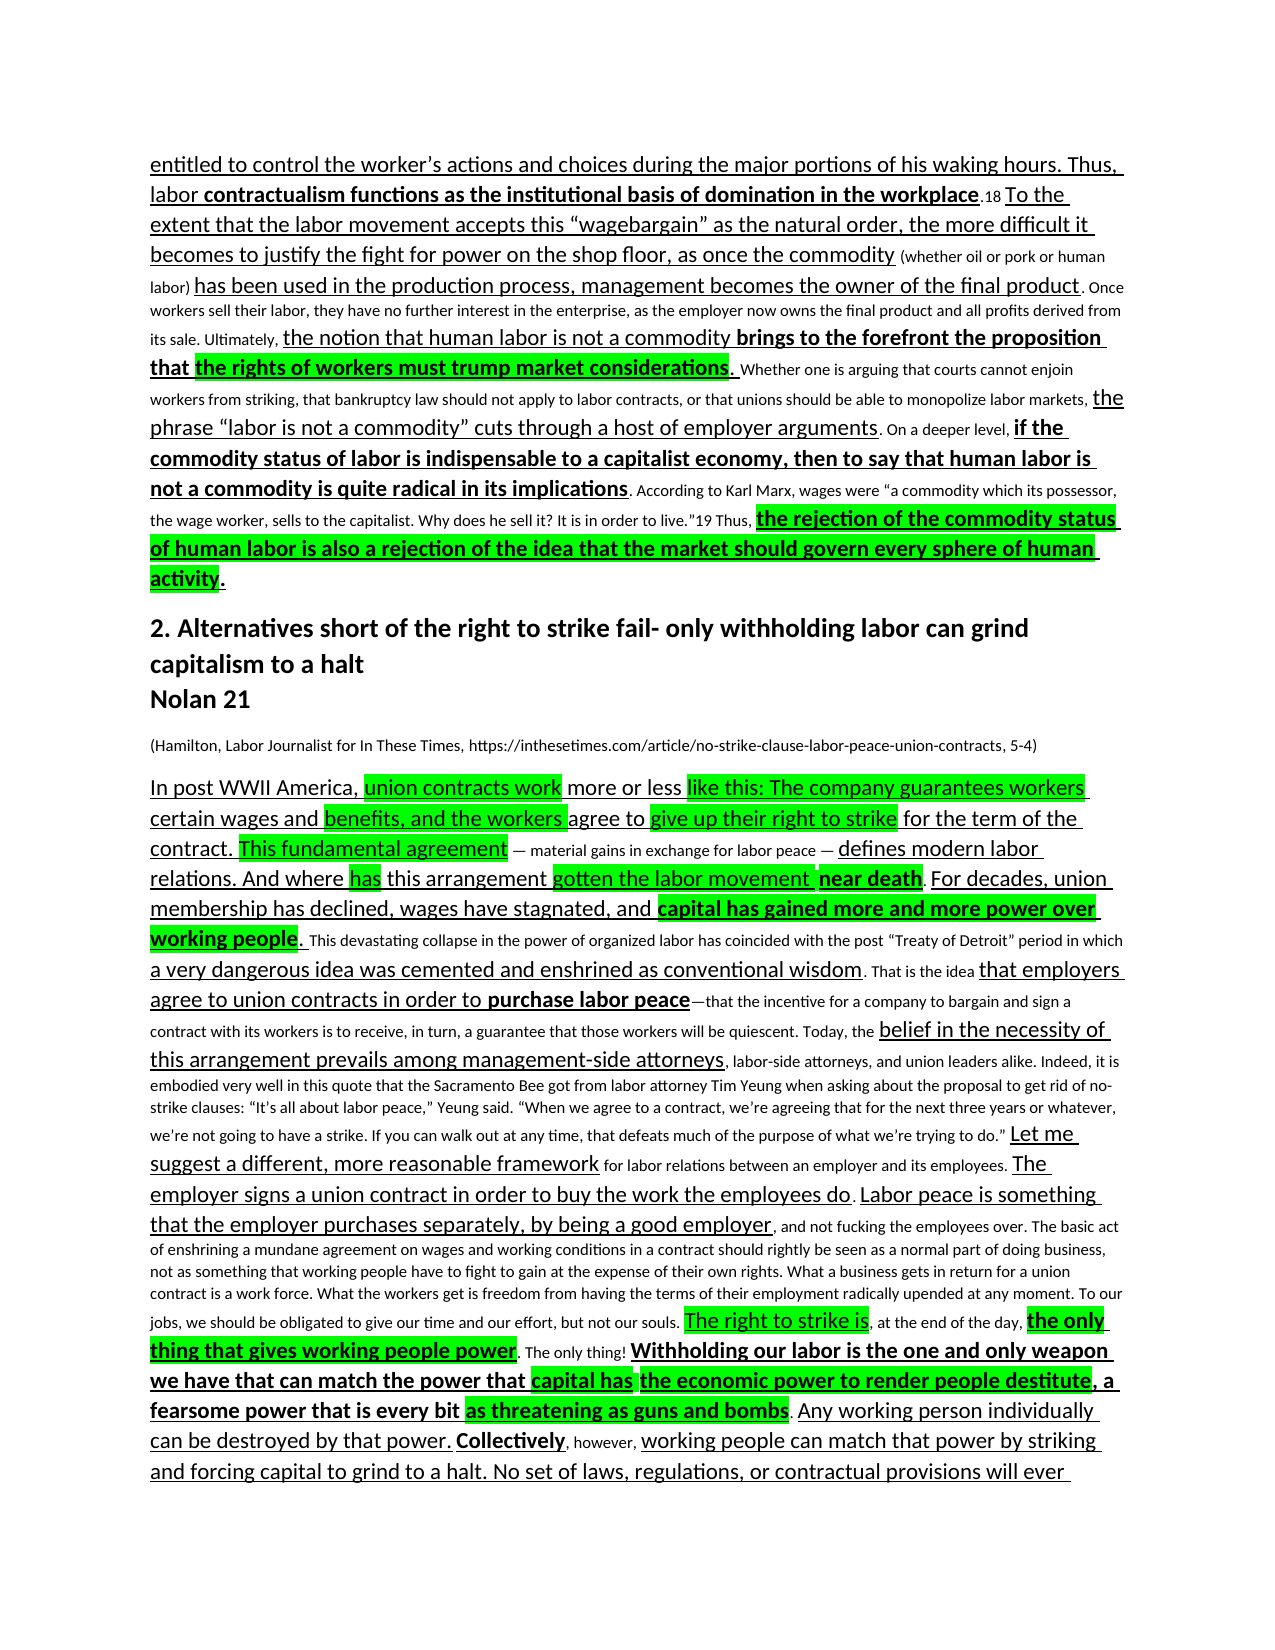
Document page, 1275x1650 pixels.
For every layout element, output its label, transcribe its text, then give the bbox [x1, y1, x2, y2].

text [150, 150, 1125, 593]
text (Hamilton, Labor Journalist for In These Times, https://inthesetimes.com/article/no-strike-clause-labor-peace-union-contracts, 5-4) [150, 735, 1125, 755]
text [150, 773, 1125, 1485]
subtitle 2. Alternatives short of the right to strike fail- only withholding labor can grind capitalism to a halt [150, 611, 1125, 680]
text Nolan 21 [150, 683, 1125, 716]
